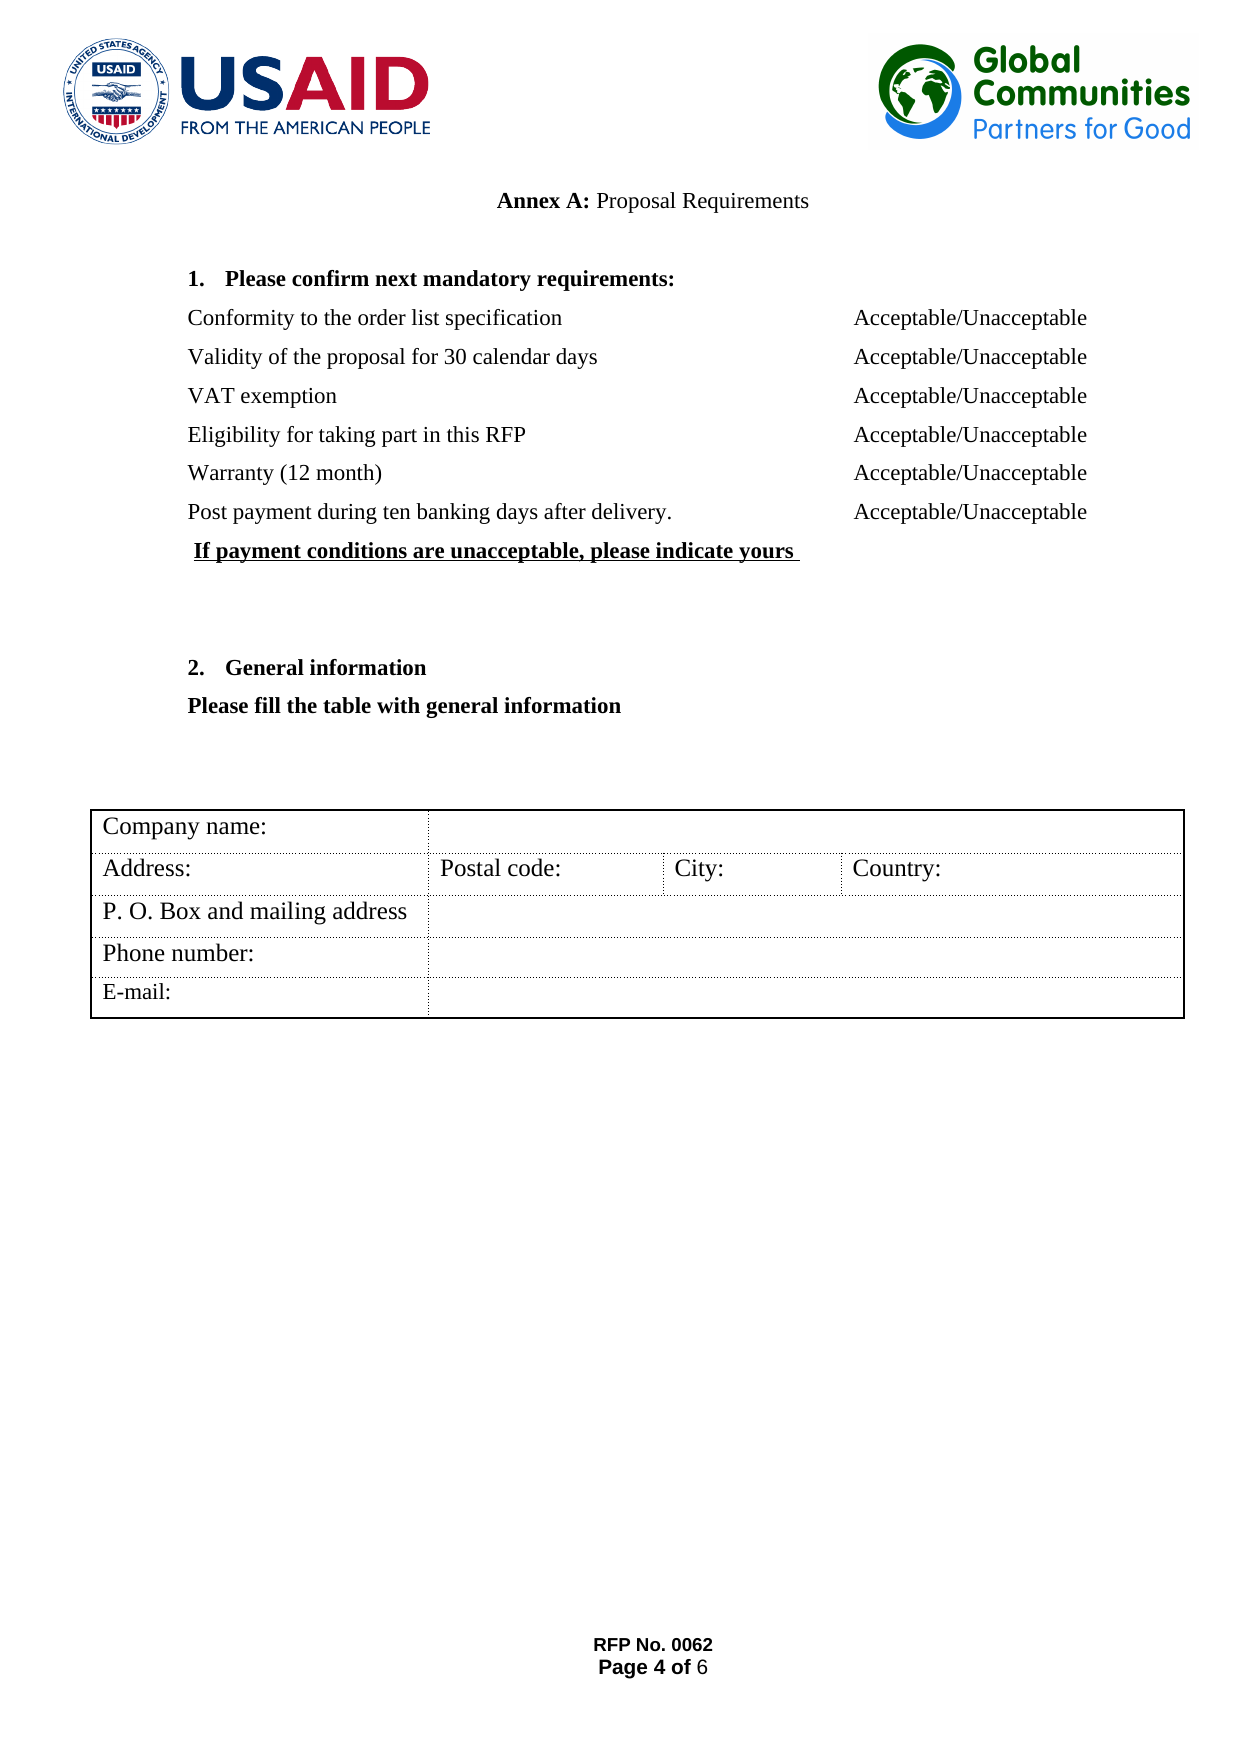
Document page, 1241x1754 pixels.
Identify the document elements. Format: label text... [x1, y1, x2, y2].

table_cell E-mail: [92, 977, 429, 1017]
table_header Company name: [92, 811, 429, 852]
text Post payment during ten banking days after delivery. Acceptable/Unacceptable [187, 498, 1156, 525]
table_cell [429, 937, 1183, 977]
table_header [429, 811, 1183, 852]
list General information [187, 654, 1156, 680]
table_cell City: [663, 853, 841, 895]
table_cell P. O. Box and mailing address [92, 895, 429, 937]
table_cell Address: [92, 853, 429, 895]
text Conformity to the order list specification Acceptable/Unacceptable [187, 304, 1156, 330]
picture [867, 33, 1200, 150]
table_cell Country: [841, 853, 1183, 895]
text Please fill the table with general information [187, 693, 1156, 719]
table_cell [429, 895, 1183, 937]
text Warranty (12 month) Acceptable/Unacceptable [187, 459, 1156, 486]
table_cell Phone number: [92, 937, 429, 977]
picture [51, 17, 437, 161]
text VAT exemption Acceptable/Unacceptable [187, 382, 1156, 408]
text Validity of the proposal for 30 calendar days Acceptable/Unacceptable [187, 343, 1156, 369]
text Annex A: Proposal Requirements [150, 187, 1156, 214]
list Please confirm next mandatory requirements: [187, 265, 1156, 292]
table_cell [429, 977, 1183, 1017]
text If payment conditions are unacceptable, please indicate yours [150, 537, 1156, 563]
text Eligibility for taking part in this RFP Acceptable/Unacceptable [187, 421, 1156, 447]
table_cell Postal code: [429, 853, 663, 895]
